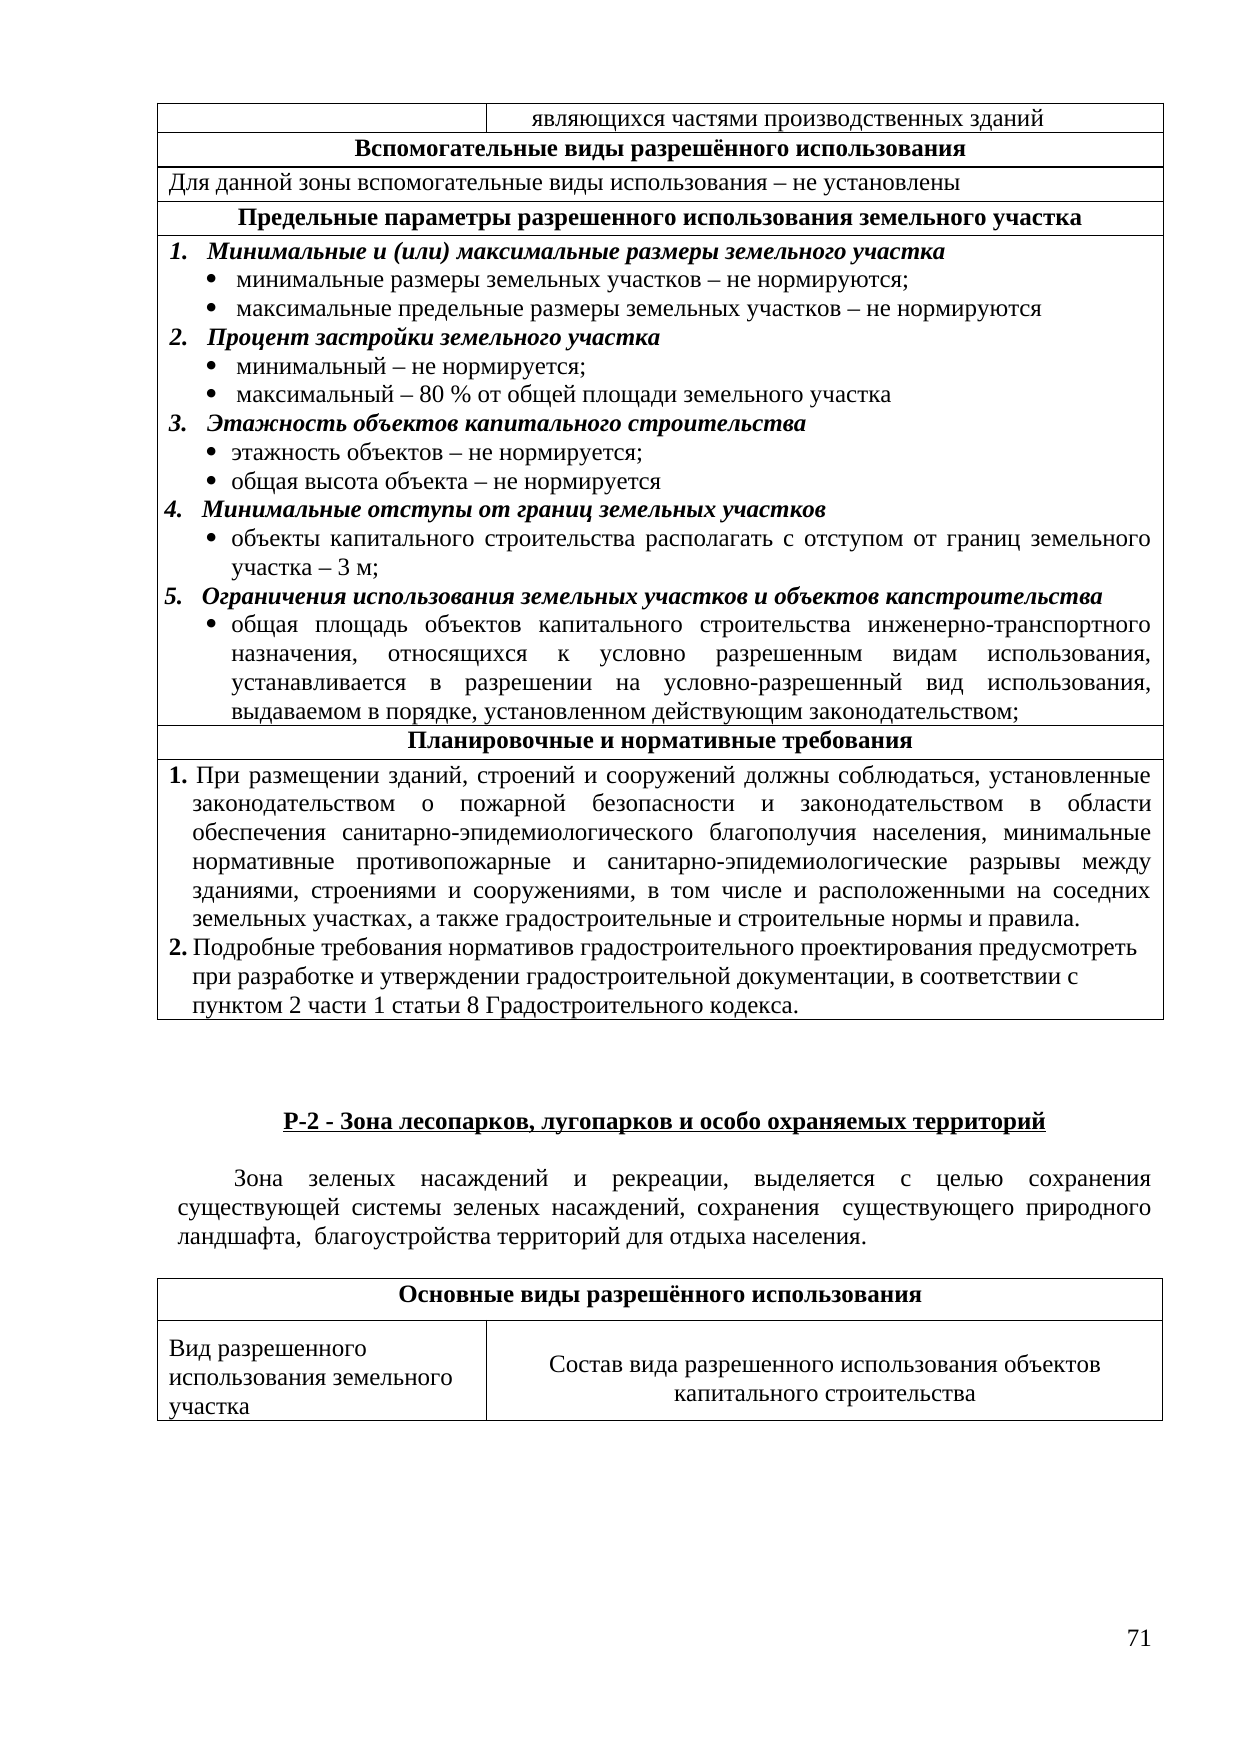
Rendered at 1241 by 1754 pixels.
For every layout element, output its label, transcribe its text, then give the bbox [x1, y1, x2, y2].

table_cell Для данной зоны вспомогательные виды использования – не установлены [158, 168, 1163, 201]
table_cell 1. При размещении зданий, строений и сооружений должны соблюдаться, установленные законодательством о пожарной безопасности и законодательством в области обеспечения санитарно-эпидемиологического благополучия населения, минимальные нормативные противопожарные и санитарно-эпидемиологические разрывы между зданиями, строениями и сооружениями, в том числе и расположенными на соседних земельных участках, а также градостроительные и строительные нормы и правила. 2. Подробные требования нормативов градостроительного проектирования предусмотреть при разработке и утверждении градостроительной документации, в соответствии с пунктом 2 части 1 статьи 8 Градостроительного кодекса. [158, 760, 1163, 1018]
text Р-2 - Зона лесопарков, лугопарков и особо охраняемых территорий [177, 1106, 1152, 1134]
table_cell Вид разрешенного использования земельного участка [158, 1321, 486, 1419]
table_cell Планировочные и нормативные требования [158, 726, 1163, 759]
text Зона зеленых насаждений и рекреации, выделяется с целью сохранения существующей системы зеленых насаждений, сохранения существующего природного ландшафта, благоустройства территорий для отдыха населения. [177, 1163, 1152, 1249]
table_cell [158, 104, 486, 132]
table_cell Состав вида разрешенного использования объектов капитального строительства [487, 1321, 1162, 1419]
table_cell Предельные параметры разрешенного использования земельного участка [158, 202, 1163, 235]
table_cell Минимальные и (или) максимальные размеры земельного участка минимальные размеры земельных участков – не нормируются; максимальные предельные размеры земельных участков – не нормируются Процент застройки земельного участка минимальный – не нормируется; максимальный – 80 % от общей площади земельного участка Этажность объектов капитального строительства этажность объектов – не нормируется; общая высота объекта – не нормируется Минимальные отступы от границ земельных участков объекты капитального строительства располагать с отступом от границ земельного участка – 3 м; Ограничения использования земельных участков и объектов капстроительства общая площадь объектов капитального строительства инженерно-транспортного назначения, относящихся к условно разрешенным видам использования, устанавливается в разрешении на условно-разрешенный вид использования, выдаваемом в порядке, установленном действующим законодательством; [158, 236, 1163, 724]
table_cell Вспомогательные виды разрешённого использования [158, 133, 1163, 166]
table_header Основные виды разрешённого использования [158, 1279, 1162, 1320]
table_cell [487, 104, 1163, 132]
